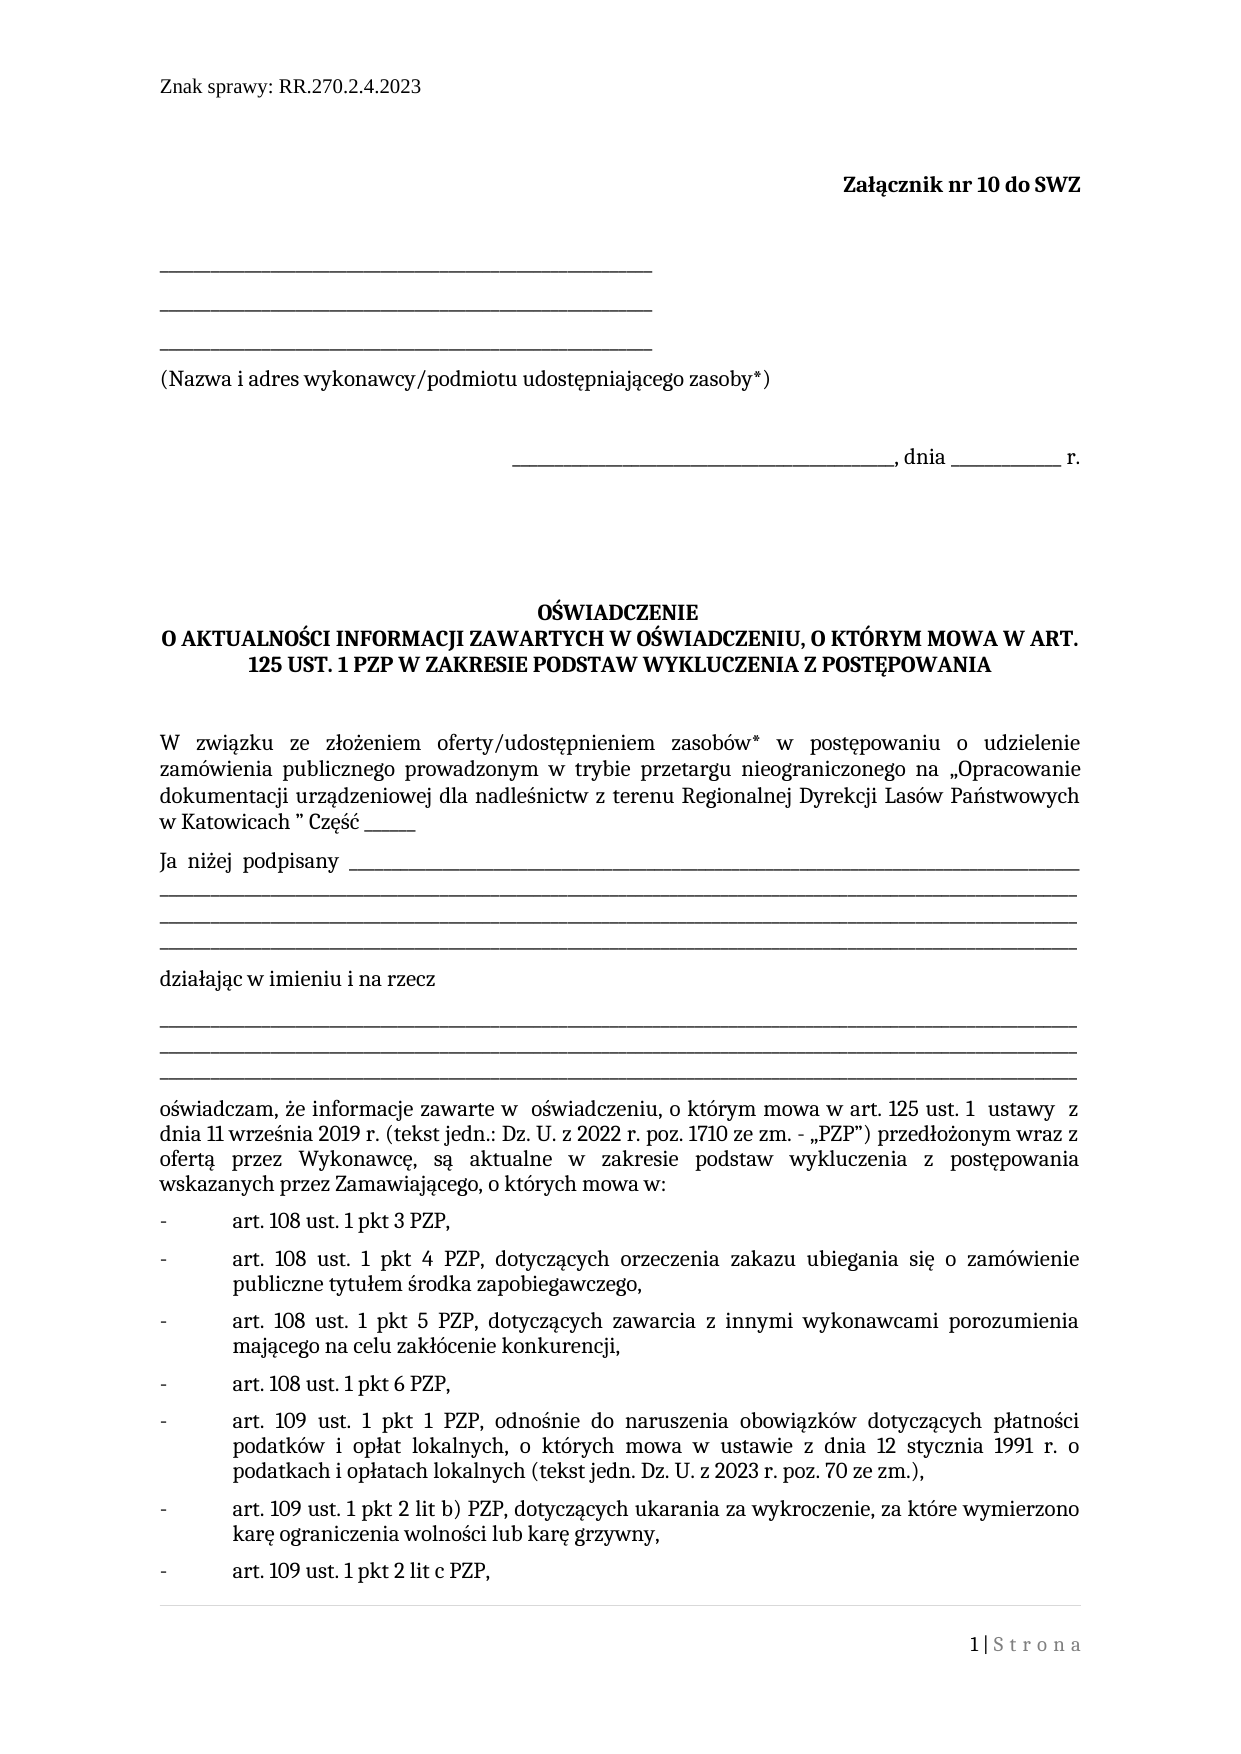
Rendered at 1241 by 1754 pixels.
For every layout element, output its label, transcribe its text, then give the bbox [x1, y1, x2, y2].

text __________________________________________________________ [159, 250, 1081, 276]
text oświadczam, że informacje zawarte w oświadczeniu, o którym mowa w art. 125 ust. 1 ustawy z dnia 11 września 2019 r. (tekst jedn.: Dz. U. z 2022 r. poz. 1710 ze zm. - „PZP”) przedłożonym wraz z ofertą przez Wykonawcę, są aktualne w zakresie podstaw wykluczenia z postępowania wskazanych przez Zamawiającego, o których mowa w: [159, 1096, 1081, 1196]
text - art. 109 ust. 1 pkt 1 PZP, odnośnie do naruszenia obowiązków dotyczących płatności podatków i opłat lokalnych, o których mowa w ustawie z dnia 12 stycznia 1991 r. o podatkach i opłatach lokalnych (tekst jedn. Dz. U. z 2023 r. poz. 70 ze zm.), [159, 1408, 1081, 1483]
text W związku ze złożeniem oferty/udostępnieniem zasobów* w postępowaniu o udzielenie zamówienia publicznego prowadzonym w trybie przetargu nieograniczonego na „Opracowanie dokumentacji urządzeniowej dla nadleśnictw z terenu Regionalnej Dyrekcji Lasów Państwowych w Katowicach ” Część ______ [159, 730, 1081, 835]
text (Nazwa i adres wykonawcy/podmiotu udostępniającego zasoby*) [159, 366, 1081, 393]
text Załącznik nr 10 do SWZ [159, 172, 1081, 198]
text Ja niżej podpisany ______________________________________________________________________________________ ____________________________________________________________________________________________________________________________________________________________________________________________________________________________________________________________________________________________________________________________________ [159, 848, 1081, 953]
text ____________________________________________________________________________________________________________________________________________________________________________________________________________________________________________________________________________________________________________________________________ [159, 1004, 1081, 1083]
text działając w imieniu i na rzecz [159, 966, 1081, 992]
text __________________________________________________________ [159, 288, 1081, 315]
text OŚWIADCZENIE O AKTUALNOŚCI INFORMACJI ZAWARTYCH W OŚWIADCZENIU, O KTÓRYM MOWA W ART. 125 UST. 1 PZP W ZAKRESIE PODSTAW WYKLUCZENIA Z POSTĘPOWANIA [159, 599, 1081, 678]
text - art. 109 ust. 1 pkt 2 lit b) PZP, dotyczących ukarania za wykroczenie, za które wymierzono karę ograniczenia wolności lub karę grzywny, [159, 1496, 1081, 1546]
text - art. 108 ust. 1 pkt 6 PZP, [159, 1371, 1081, 1396]
text - art. 109 ust. 1 pkt 2 lit c PZP, [159, 1558, 1081, 1583]
text - art. 108 ust. 1 pkt 4 PZP, dotyczących orzeczenia zakazu ubiegania się o zamówienie publiczne tytułem środka zapobiegawczego, [159, 1246, 1081, 1296]
text _____________________________________________, dnia _____________ r. [159, 444, 1081, 470]
text __________________________________________________________ [159, 327, 1081, 354]
text - art. 108 ust. 1 pkt 5 PZP, dotyczących zawarcia z innymi wykonawcami porozumienia mającego na celu zakłócenie konkurencji, [159, 1308, 1081, 1358]
text - art. 108 ust. 1 pkt 3 PZP, [159, 1208, 1081, 1233]
